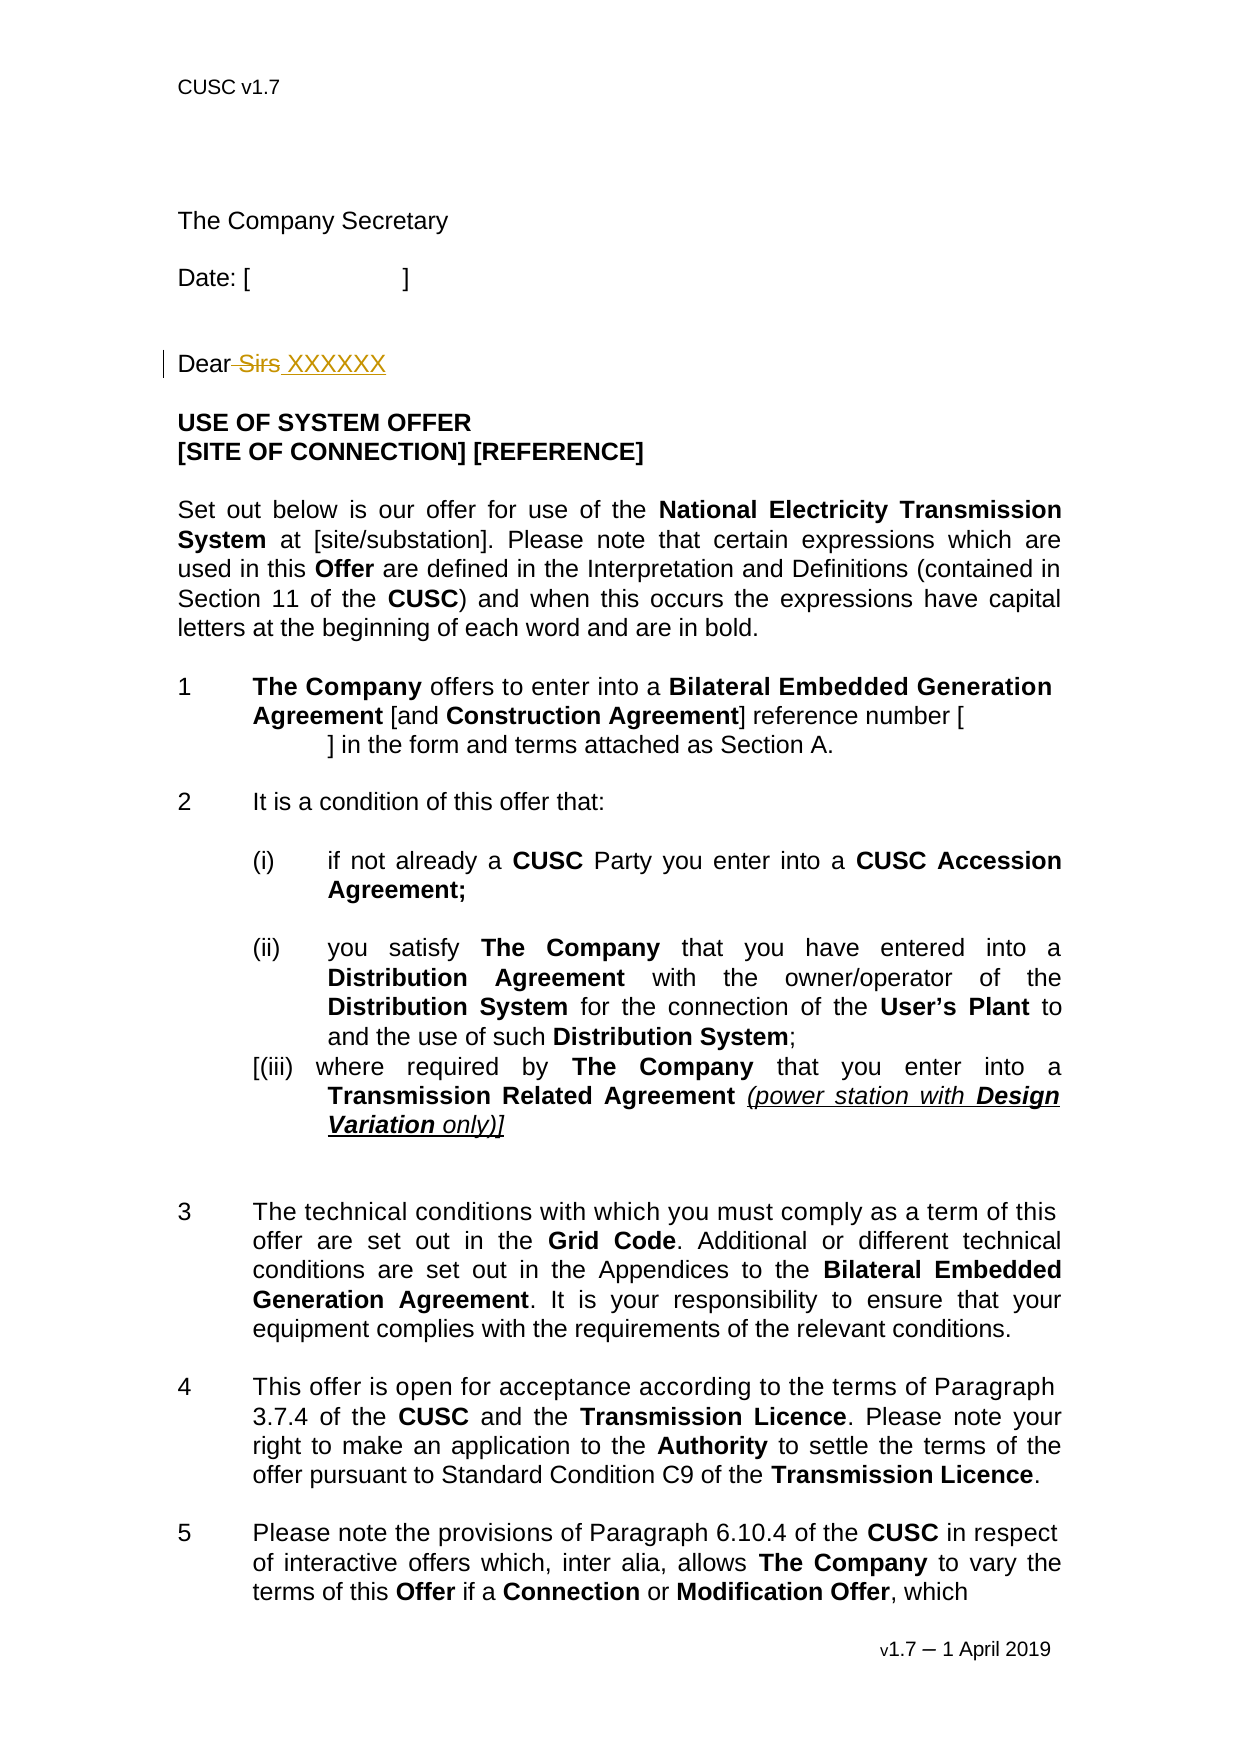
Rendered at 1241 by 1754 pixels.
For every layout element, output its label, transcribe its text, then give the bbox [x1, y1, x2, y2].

text of interactive offers which, inter alia, allows The Company to vary the terms of this Offer if a Connection or Modification Offer, which [252, 1548, 1062, 1607]
text Agreement [and Construction Agreement] reference number [ ] in the form and terms attached as Section A. [252, 702, 965, 759]
text Set out below is our offer for use of the National Electricity Transmission System at [site/substation]. Please note that certain expressions which are used in this Offer are defined in the Interpretation and Definitions (contained in Section 11 of the CUSC) and when this occurs the expressions have capital letters at the beginning of each word and are in bold. [177, 495, 1062, 642]
text 1 The Company offers to enter into a Bilateral Embedded Generation [177, 672, 1077, 701]
list if not already a CUSC Party you enter into a CUSC Accession Agreement; [252, 846, 1062, 905]
text Dear [177, 349, 1077, 378]
text 4 This offer is open for acceptance according to the terms of Paragraph [177, 1372, 1077, 1401]
list you satisfy The Company that you have entered into a Distribution Agreement with the owner/operator of the Distribution System for the connection of the User’s Plant to and the use of such Distribution System; [252, 933, 1062, 1051]
text [(iii) where required by The Company that you enter into a Transmission Related Agreement (power station with Design Variation only)] [252, 1051, 1062, 1140]
text 3 The technical conditions with which you must comply as a term of this [177, 1197, 1077, 1226]
text 5 Please note the provisions of Paragraph 6.10.4 of the CUSC in respect [177, 1518, 1077, 1548]
text The Company Secretary [177, 206, 1077, 235]
text offer are set out in the Grid Code. Additional or different technical conditions are set out in the Appendices to the Bilateral Embedded Generation Agreement. It is your responsibility to ensure that your equipment complies with the requirements of the relevant conditions. [252, 1226, 1062, 1343]
text USE OF SYSTEM OFFER [177, 408, 1077, 437]
text v1.7 – 1 April 2019 [177, 1636, 1051, 1661]
text CUSC v1.7 [177, 75, 1077, 100]
text [SITE OF CONNECTION] [REFERENCE] [177, 437, 1077, 467]
text 2 It is a condition of this offer that: [177, 788, 1077, 816]
text 3.7.4 of the CUSC and the Transmission Licence. Please note your right to make an application to the Authority to settle the terms of the offer pursuant to Standard Condition C9 of the Transmission Licence. [252, 1401, 1062, 1490]
text Date: [ ] [177, 264, 1077, 292]
